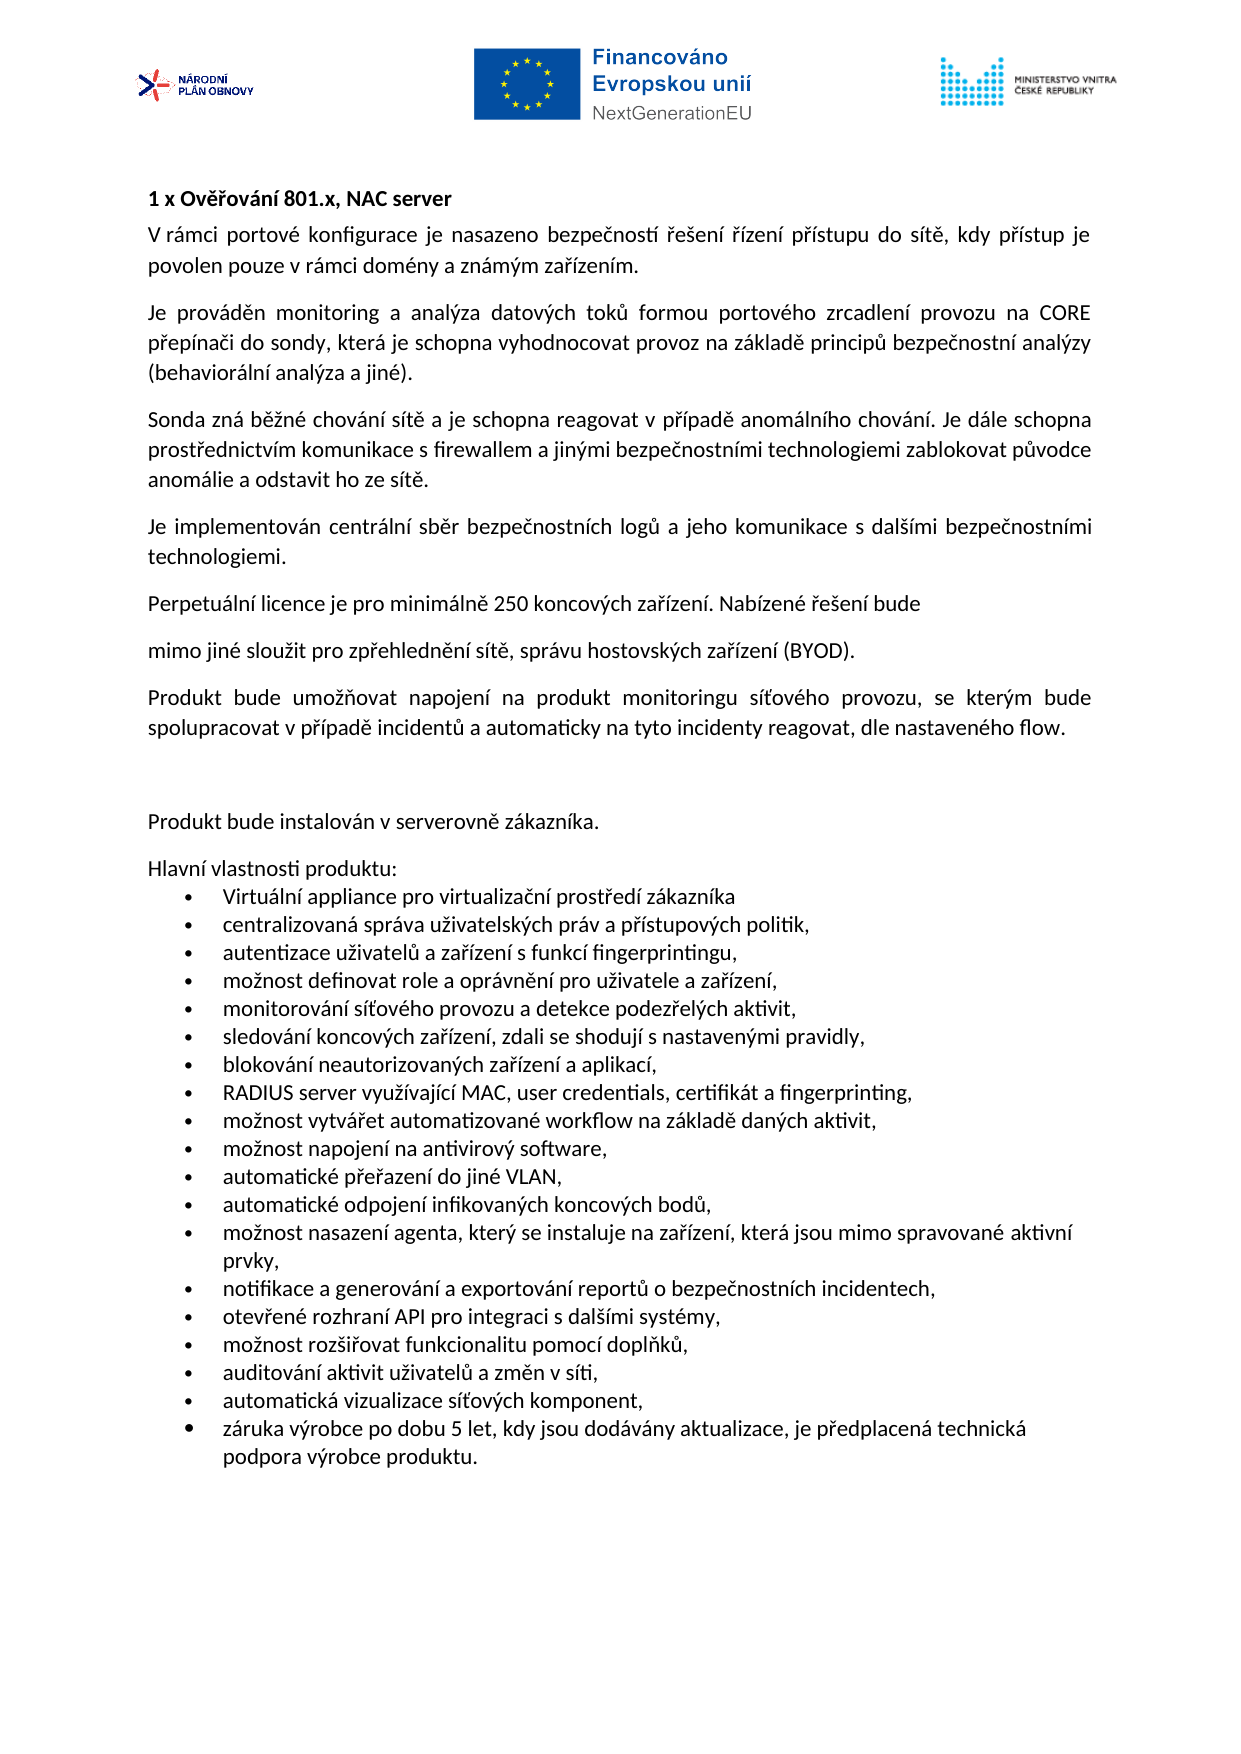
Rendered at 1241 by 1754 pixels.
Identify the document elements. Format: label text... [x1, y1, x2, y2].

text Perpetuální licence je pro minimálně 250 koncových zařízení. Nabízené řešení bude [148, 589, 1093, 617]
text 1 x Ověřování 801.x, NAC server [148, 184, 1093, 212]
list automatické odpojení infikovaných koncových bodů, [185, 1190, 1093, 1218]
text mimo jiné sloužit pro zpřehlednění sítě, správu hostovských zařízení (BYOD). [148, 636, 1093, 664]
list sledování koncových zařízení, zdali se shodují s nastavenými pravidly, [185, 1022, 1093, 1050]
text V rámci portové konfigurace je nasazeno bezpečností řešení řízení přístupu do sítě, kdy přístup je povolen pouze v rámci domény a známým zařízením. [148, 221, 1093, 279]
list automatická vizualizace síťových komponent, [185, 1386, 1093, 1414]
text Hlavní vlastnosti produktu: [148, 854, 1093, 882]
text Je prováděn monitoring a analýza datových toků formou portového zrcadlení provozu na CORE přepínači do sondy, která je schopna vyhodnocovat provoz na základě principů bezpečnostní analýzy (behaviorální analýza a jiné). [148, 298, 1093, 386]
list možnost rozšiřovat funkcionalitu pomocí doplňků, [185, 1330, 1093, 1358]
list Virtuální appliance pro virtualizační prostředí zákazníka [185, 882, 1093, 910]
text Sonda zná běžné chování sítě a je schopna reagovat v případě anomálního chování. Je dále schopna prostřednictvím komunikace s firewallem a jinými bezpečnostními technologiemi zablokovat původce anomálie a odstavit ho ze sítě. [148, 405, 1093, 493]
picture [914, 25, 1139, 137]
list možnost vytvářet automatizované workflow na základě daných aktivit, [185, 1106, 1093, 1134]
list RADIUS server využívající MAC, user credentials, certifikát a fingerprinting, [185, 1078, 1093, 1106]
list možnost definovat role a oprávnění pro uživatele a zařízení, [185, 966, 1093, 994]
text Produkt bude instalován v serverovně zákazníka. [148, 807, 1093, 835]
text Produkt bude umožňovat napojení na produkt monitoringu síťového provozu, se kterým bude spolupracovat v případě incidentů a automaticky na tyto incidenty reagovat, dle nastaveného flow. [148, 683, 1093, 741]
list monitorování síťového provozu a detekce podezřelých aktivit, [185, 994, 1093, 1022]
list možnost nasazení agenta, který se instaluje na zařízení, která jsou mimo spravované aktivní prvky, [185, 1218, 1093, 1274]
list automatické přeřazení do jiné VLAN, [185, 1162, 1093, 1190]
list autentizace uživatelů a zařízení s funkcí fingerprintingu, [185, 938, 1093, 966]
picture [466, 37, 772, 129]
list záruka výrobce po dobu 5 let, kdy jsou dodávány aktualizace, je předplacená technická podpora výrobce produktu. [185, 1414, 1093, 1470]
list otevřené rozhraní API pro integraci s dalšími systémy, [185, 1302, 1093, 1330]
text Je implementován centrální sběr bezpečnostních logů a jeho komunikace s dalšími bezpečnostními technologiemi. [148, 512, 1093, 570]
list notifikace a generování a exportování reportů o bezpečnostních incidentech, [185, 1274, 1093, 1302]
list blokování neautorizovaných zařízení a aplikací, [185, 1050, 1093, 1078]
picture [102, 33, 286, 137]
list auditování aktivit uživatelů a změn v síti, [185, 1358, 1093, 1386]
list možnost napojení na antivirový software, [185, 1134, 1093, 1162]
list centralizovaná správa uživatelských práv a přístupových politik, [185, 910, 1093, 938]
